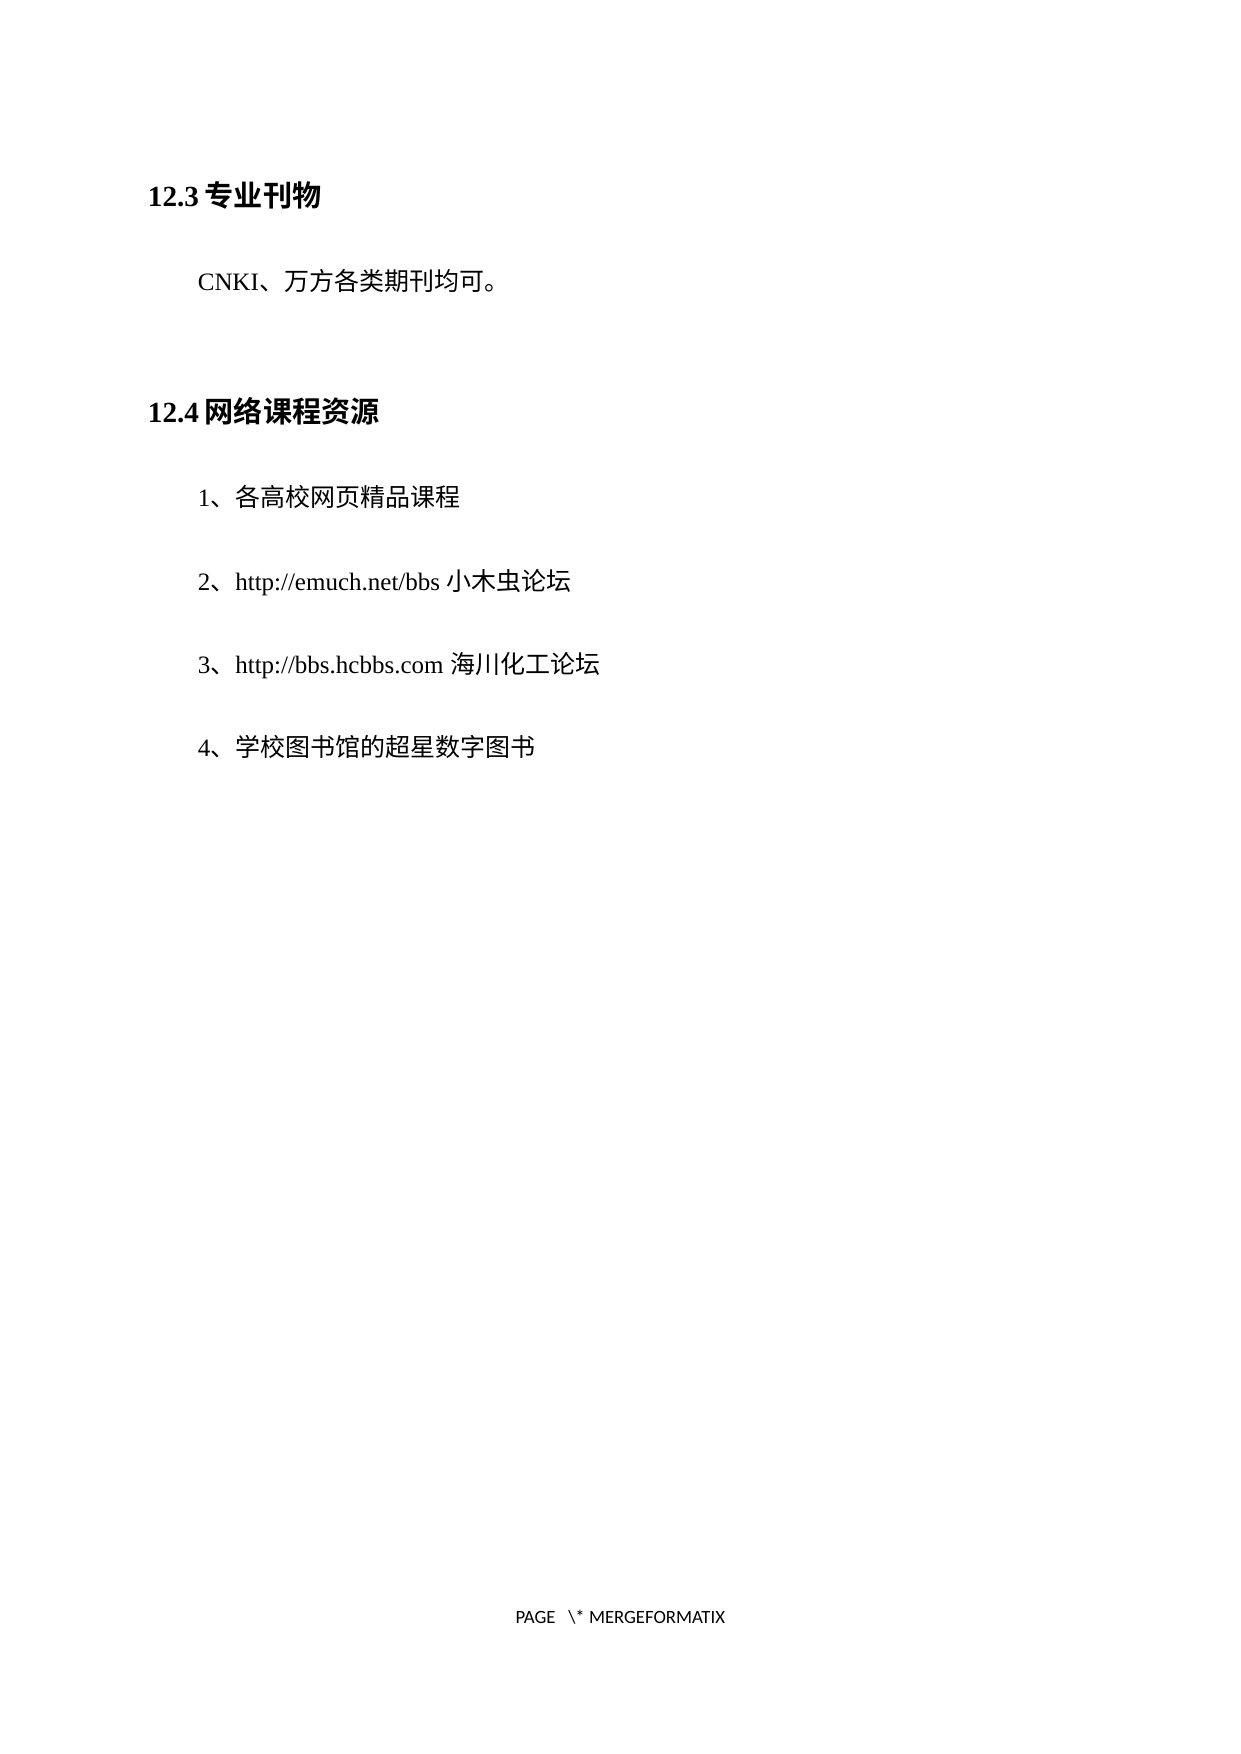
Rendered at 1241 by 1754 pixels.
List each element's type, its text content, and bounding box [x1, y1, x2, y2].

text 1、各高校网页精品课程 [148, 463, 1092, 528]
subtitle 12.3专业刊物 [148, 161, 1092, 226]
text 2、http://emuch.net/bbs 小木虫论坛 [148, 547, 1092, 612]
text 3、http://bbs.hcbbs.com 海川化工论坛 [148, 630, 1092, 695]
subtitle 12.4网络课程资源 [148, 377, 1092, 442]
text CNKI、万方各类期刊均可。 [148, 247, 1092, 312]
text 4、学校图书馆的超星数字图书 [148, 713, 1092, 778]
